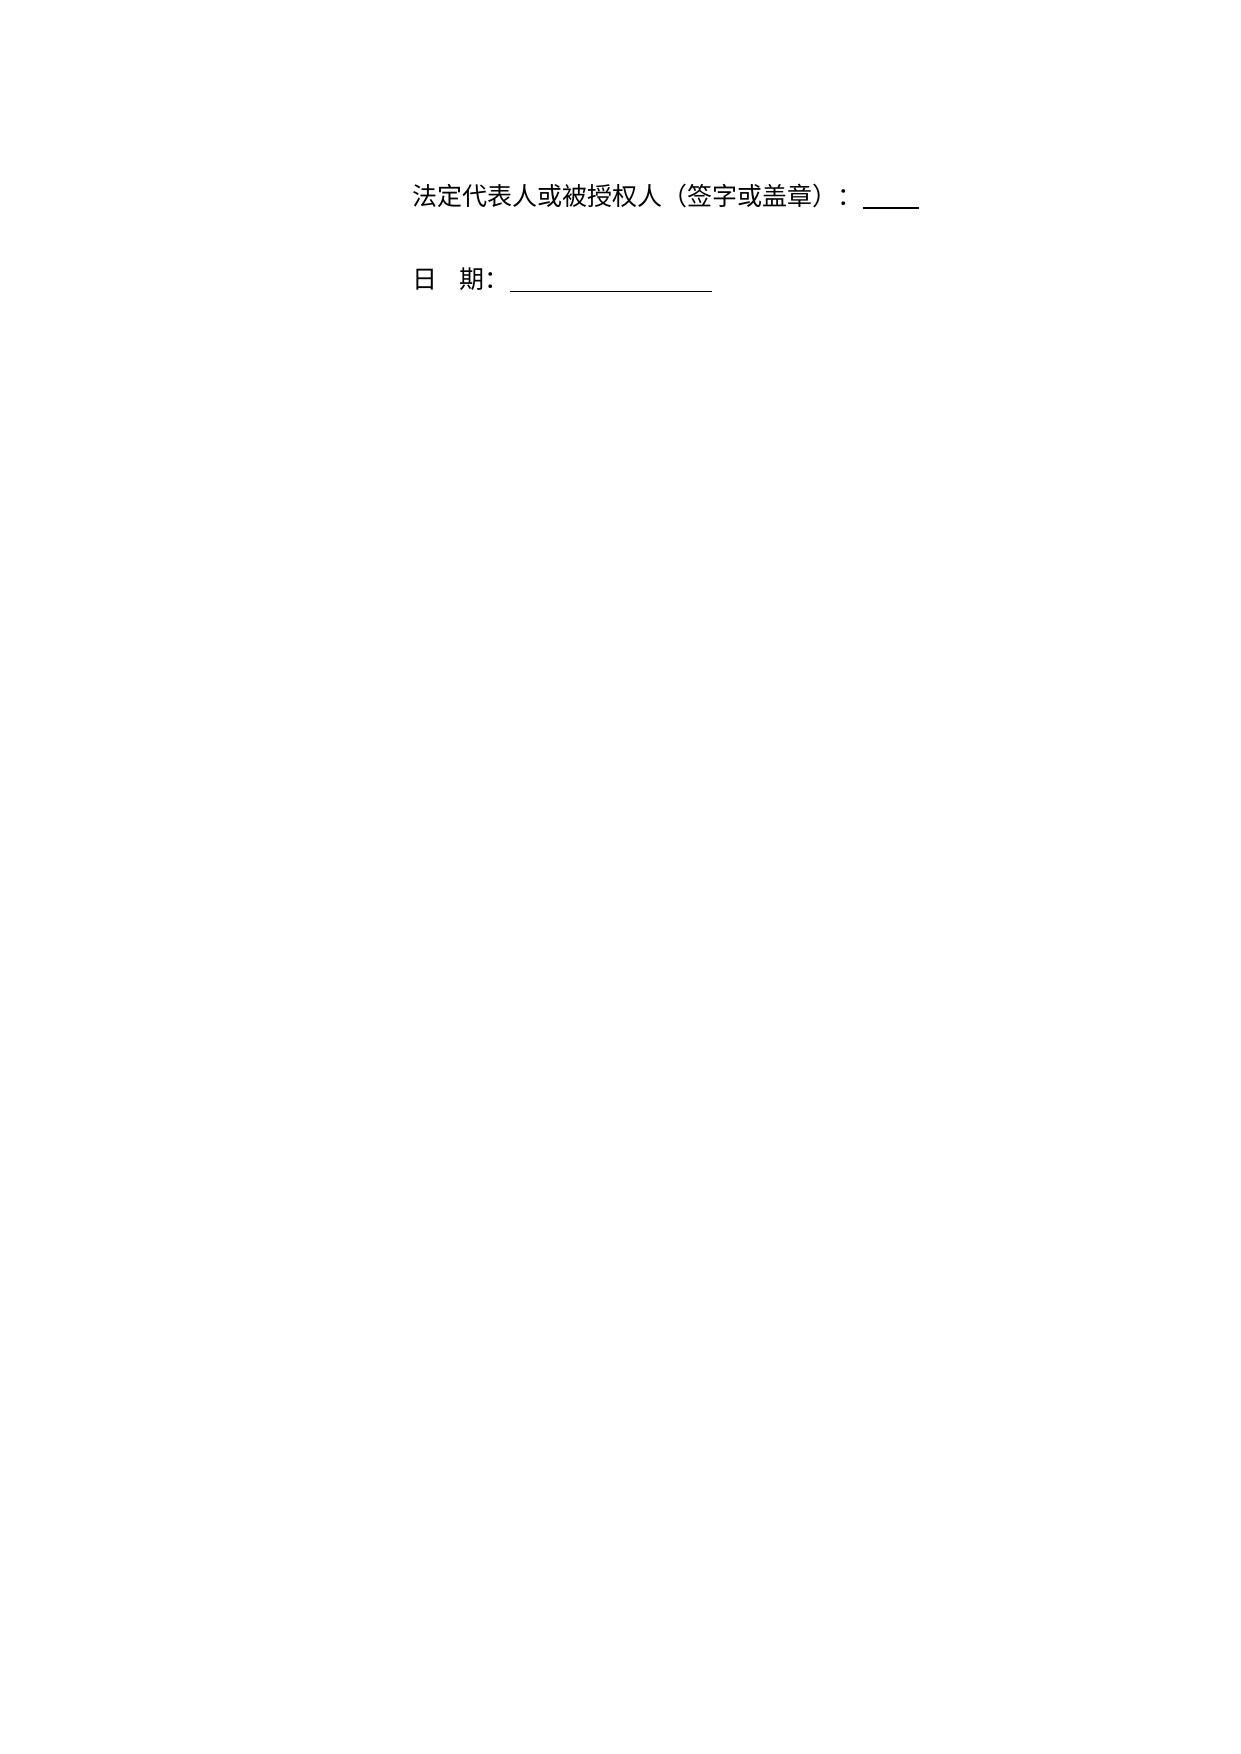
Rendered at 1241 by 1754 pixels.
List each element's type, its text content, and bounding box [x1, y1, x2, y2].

text 日 期： [187, 245, 1053, 310]
text 法定代表人或被授权人（签字或盖章）： [187, 162, 1053, 227]
